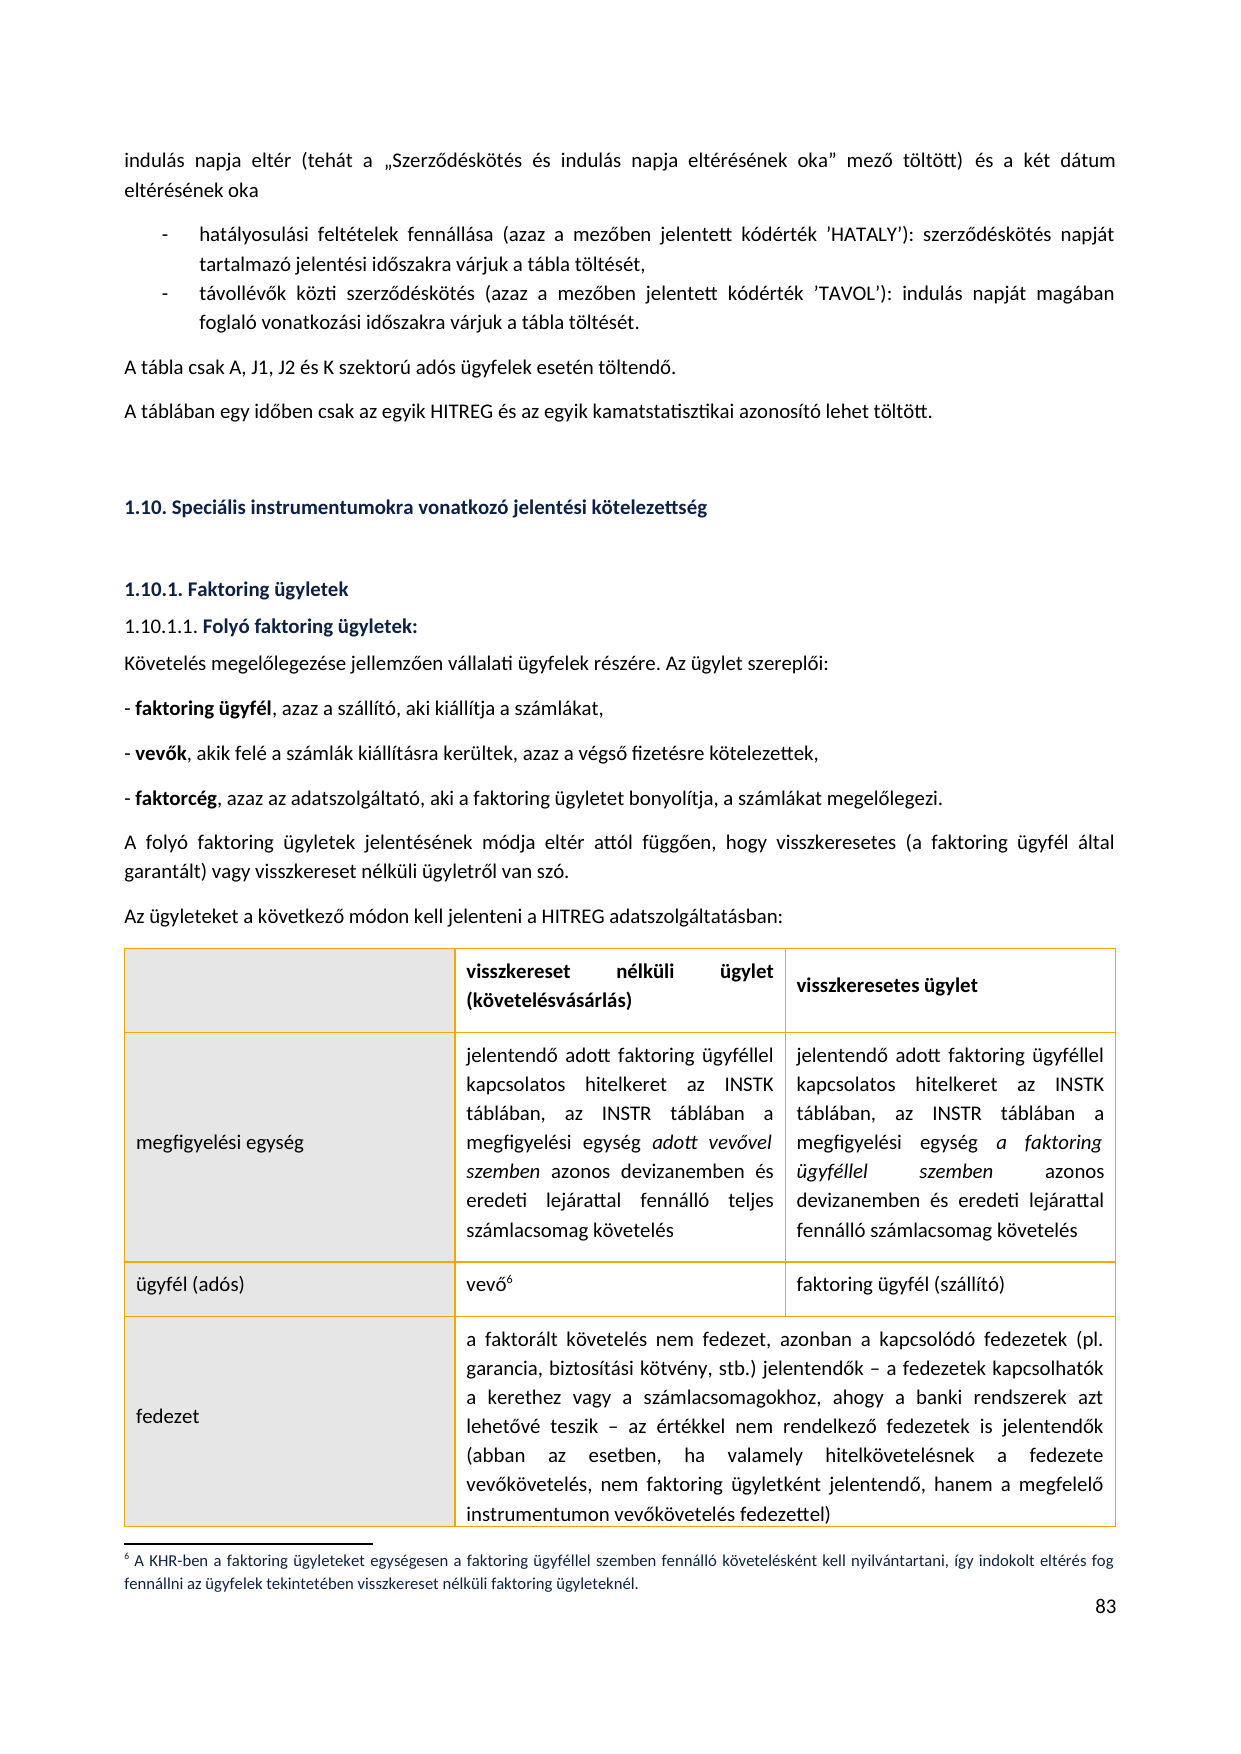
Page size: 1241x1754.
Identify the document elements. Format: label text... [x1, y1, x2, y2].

table_cell ügyfél (adós) [125, 1263, 454, 1316]
text - vevők, akik felé a számlák kiállításra kerültek, azaz a végső fizetésre kötelezettek, [124, 740, 1116, 765]
table_cell jelentendő adott faktoring ügyféllel kapcsolatos hitelkeret az INSTK táblában, az INSTR táblában a megfigyelési egység adott vevővel szemben azonos devizanemben és eredeti lejárattal fennálló teljes számlacsomag követelés [456, 1033, 785, 1261]
table_cell jelentendő adott faktoring ügyféllel kapcsolatos hitelkeret az INSTK táblában, az INSTR táblában a megfigyelési egység a faktoring ügyféllel szemben azonos devizanemben és eredeti lejárattal fennálló számlacsomag követelés [786, 1033, 1115, 1261]
subtitle Speciális instrumentumokra vonatkozó jelentési kötelezettség [124, 494, 1116, 520]
subtitle Faktoring ügyletek [124, 576, 1116, 602]
list hatályosulási feltételek fennállása (azaz a mezőben jelentett kódérték ’HATALY’): szerződéskötés napját tartalmazó jelentési időszakra várjuk a tábla töltését, [162, 222, 1116, 276]
table_cell megfigyelési egység [125, 1033, 454, 1261]
text A táblában egy időben csak az egyik HITREG és az egyik kamatstatisztikai azonosító lehet töltött. [124, 399, 1116, 424]
table_cell vevő [456, 1263, 785, 1316]
text Követelés megelőlegezése jellemzően vállalati ügyfelek részére. Az ügylet szereplői: [124, 650, 1116, 676]
text A folyó faktoring ügyletek jelentésének módja eltér attól függően, hogy visszkeresetes (a faktoring ügyfél által garantált) vagy visszkereset nélküli ügyletről van szó. [124, 829, 1116, 884]
table_cell fedezet [125, 1317, 454, 1526]
text A tábla csak A, J1, J2 és K szektorú adós ügyfelek esetén töltendő. [124, 354, 1116, 379]
table_cell a faktorált követelés nem fedezet, azonban a kapcsolódó fedezetek (pl. garancia, biztosítási kötvény, stb.) jelentendők – a fedezetek kapcsolhatók a kerethez vagy a számlacsomagokhoz, ahogy a banki rendszerek azt lehetővé teszik – az értékkel nem rendelkező fedezetek is jelentendők (abban az esetben, ha valamely hitelkövetelésnek a fedezete vevőkövetelés, nem faktoring ügyletként jelentendő, hanem a megfelelő instrumentumon vevőkövetelés fedezettel) [456, 1317, 1115, 1526]
text Az ügyleteket a következő módon kell jelenteni a HITREG adatszolgáltatásban: [124, 903, 1116, 929]
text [124, 148, 1116, 202]
table_header [125, 949, 454, 1032]
table_cell faktoring ügyfél (szállító) [786, 1263, 1115, 1316]
table_header visszkeresetes ügylet [786, 949, 1115, 1032]
subtitle Folyó faktoring ügyletek: [124, 613, 1116, 639]
text - faktorcég, azaz az adatszolgáltató, aki a faktoring ügyletet bonyolítja, a számlákat megelőlegezi. [124, 785, 1116, 810]
text - faktoring ügyfél, azaz a szállító, aki kiállítja a számlákat, [124, 695, 1116, 721]
table_header visszkereset nélküli ügylet (követelésvásárlás) [456, 949, 785, 1032]
list távollévők közti szerződéskötés (azaz a mezőben jelentett kódérték ’TAVOL’): indulás napját magában foglaló vonatkozási időszakra várjuk a tábla töltését. [162, 280, 1116, 334]
